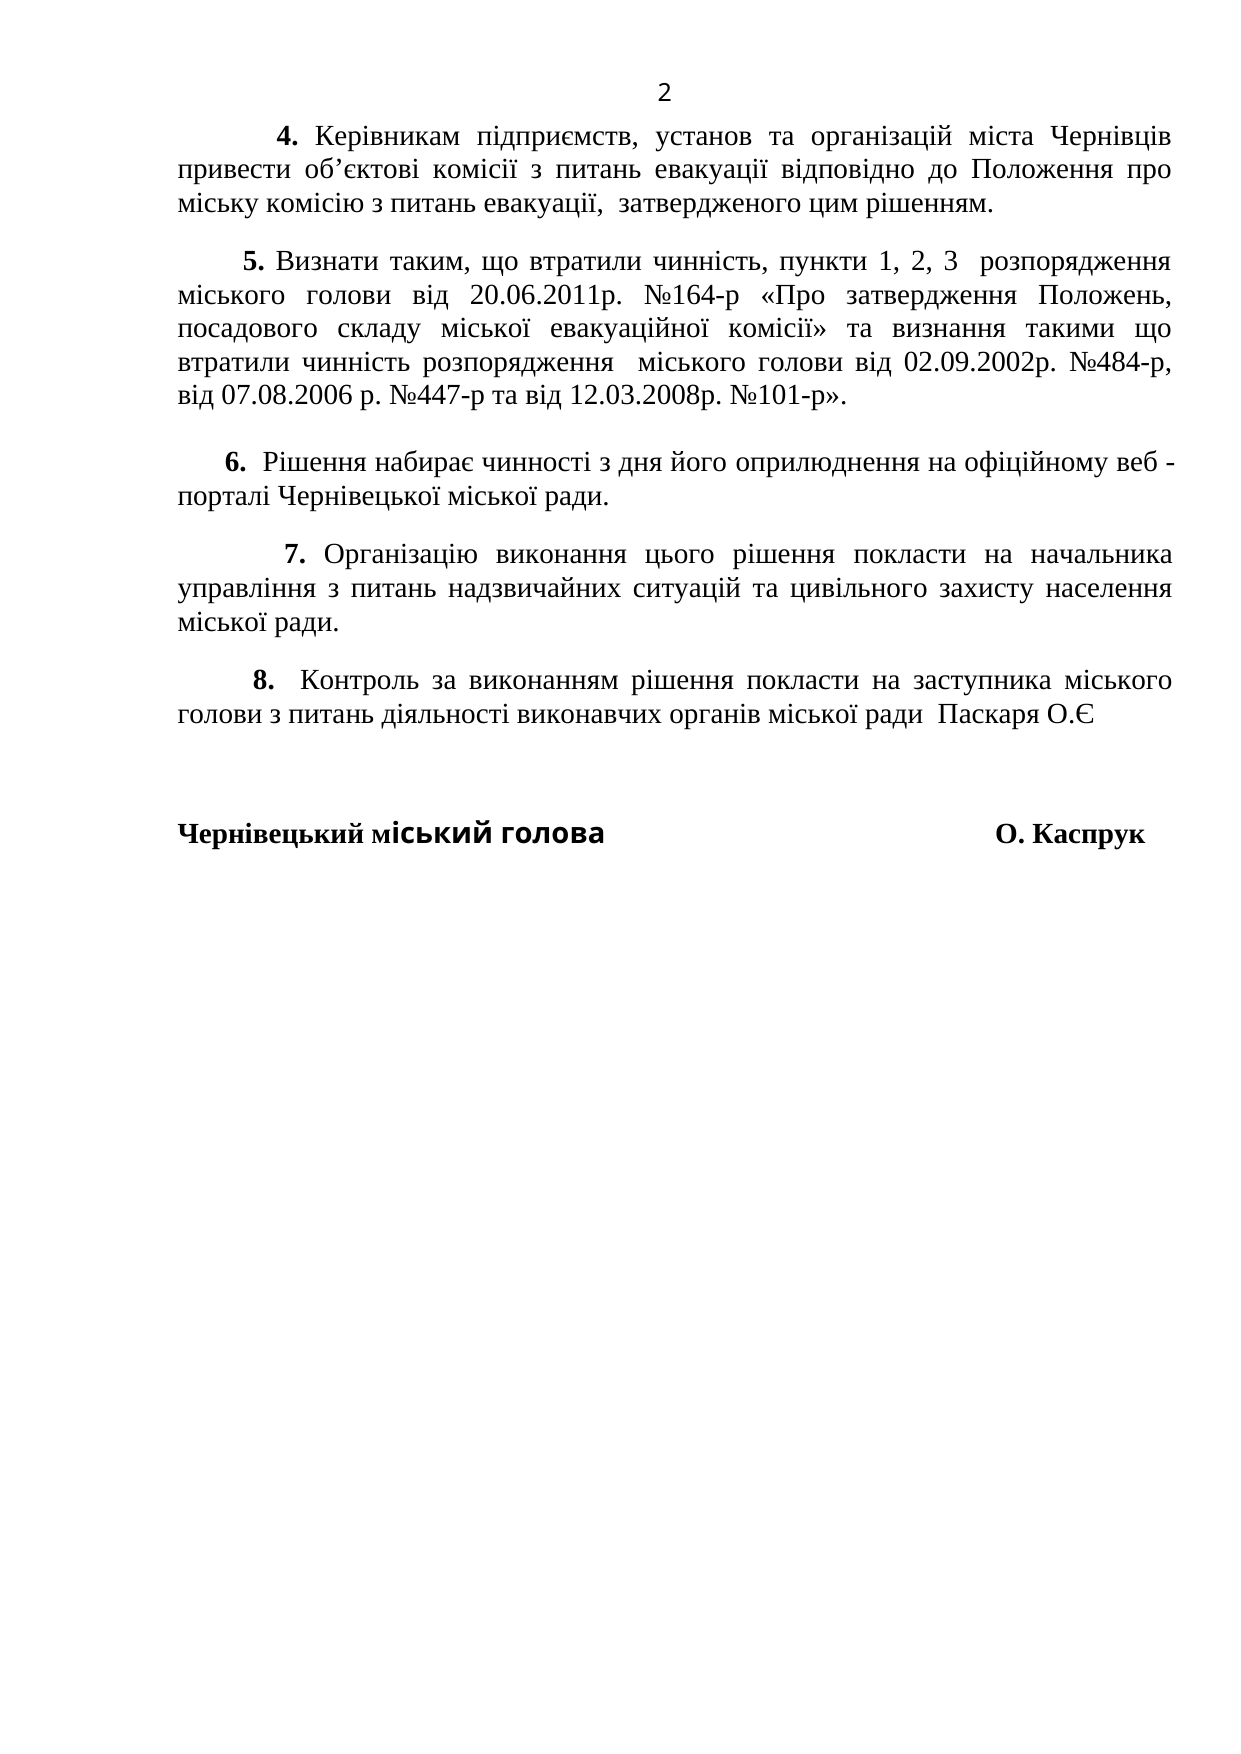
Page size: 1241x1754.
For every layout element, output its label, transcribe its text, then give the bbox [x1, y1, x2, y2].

text 6. Рішення набирає чинності з дня його оприлюднення на офіційному веб - порталі Чернівецької міської ради. [177, 444, 1176, 512]
text 4. Керівникам підприємств, установ та організацій міста Чернівців привести об’єктові комісії з питань евакуації відповідно до Положення про міську комісію з питань евакуації, затвердженого цим рішенням. [177, 118, 1173, 218]
text 5. Визнати таким, що втратили чинність, пункти 1, 2, 3 розпорядження міського голови від 20.06.2011р. №164-р «Про затвердження Положень, посадового складу міської евакуаційної комісії» та визнання такими що втратили чинність розпорядження міського голови від 02.09.2002р. №484-р, від 07.08.2006 р. №447-р та від 12.03.2008р. №101-р». [177, 243, 1173, 411]
text 8. Контроль за виконанням рішення покласти на заступника міського голови з питань діяльності виконавчих органів міської ради Паскаря О.Є [177, 662, 1173, 729]
text Чернівецький міський голова О. Каспрук [177, 813, 1152, 852]
text 7. Організацію виконання цього рішення покласти на начальника управління з питань надзвичайних ситуацій та цивільного захисту населення міської ради. [177, 537, 1173, 637]
